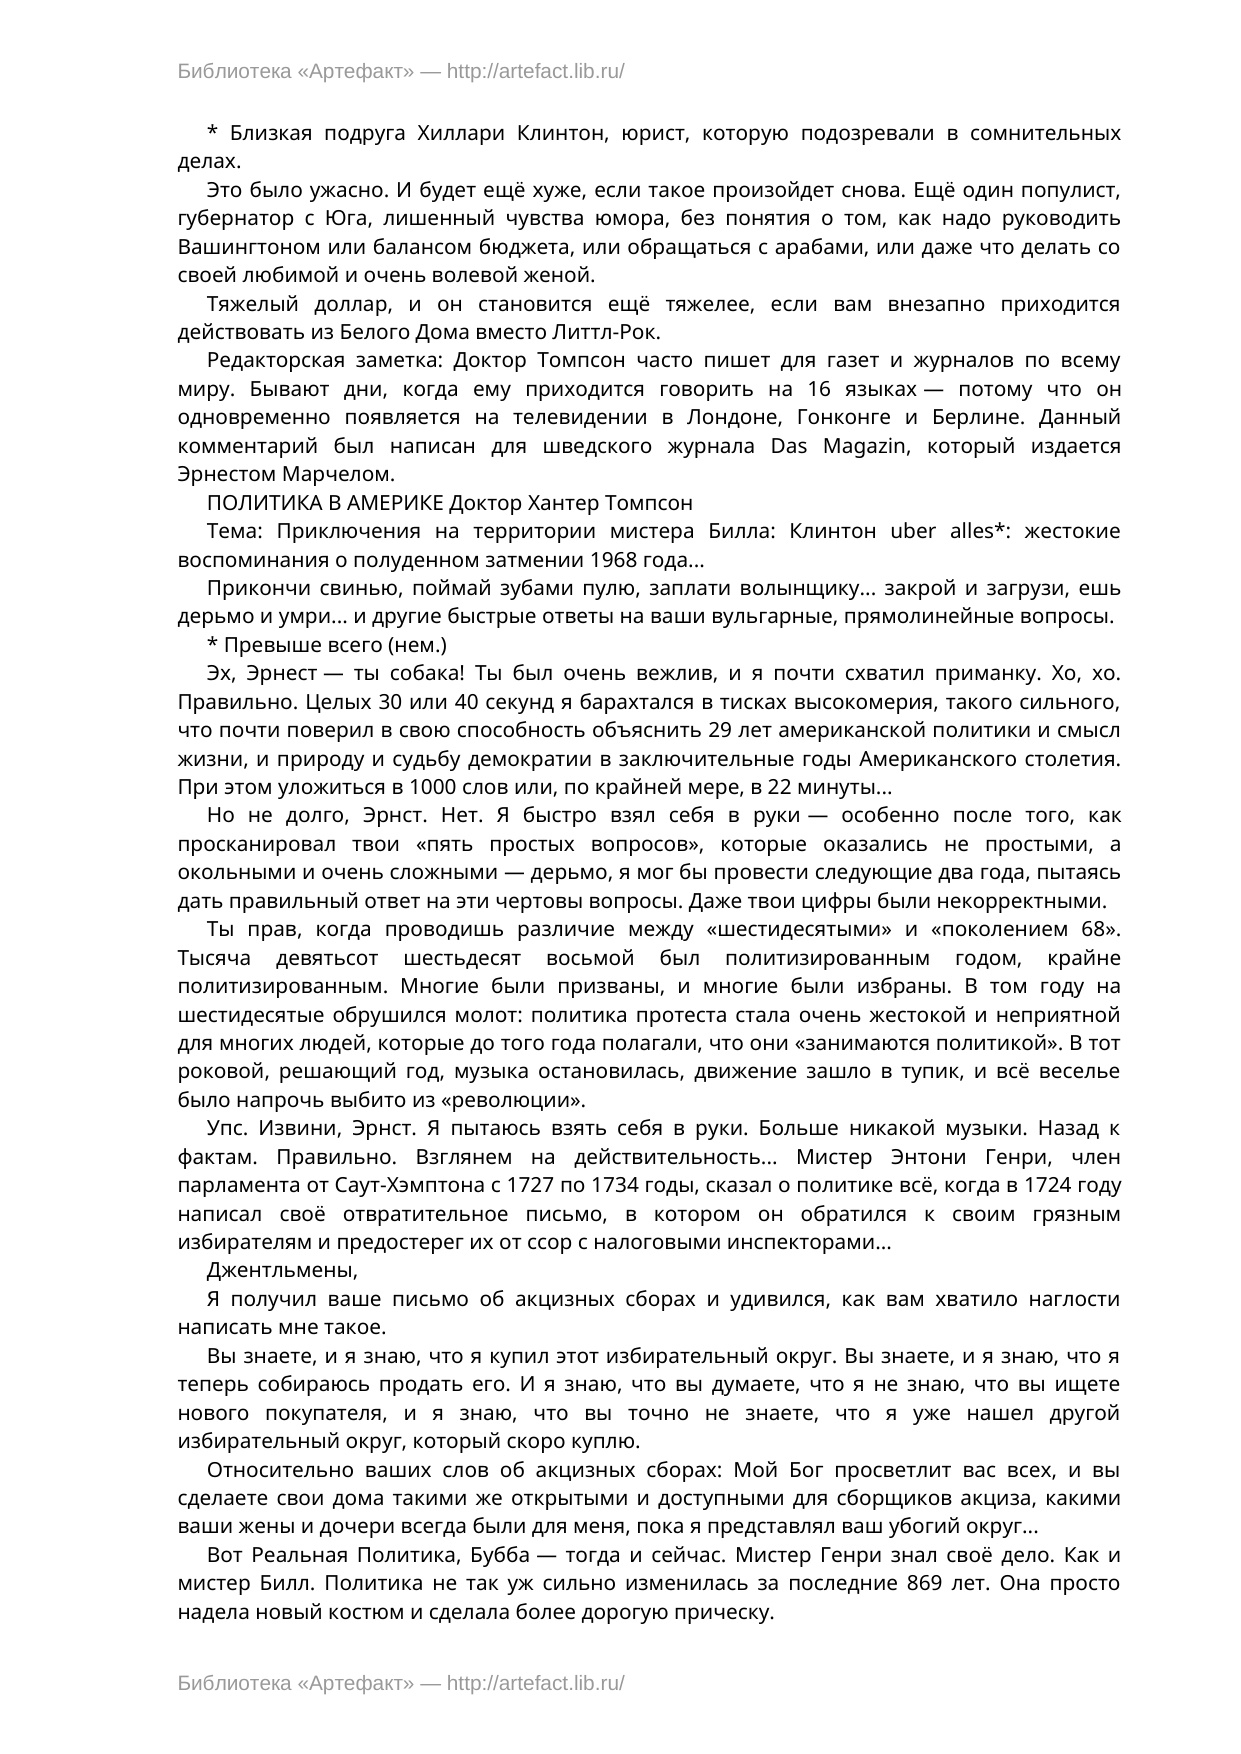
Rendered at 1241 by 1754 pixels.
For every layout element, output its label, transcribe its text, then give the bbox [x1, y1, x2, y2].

text Вот Реальная Политика, Бубба — тогда и сейчас. Мистер Генри знал своё дело. Как и мистер Билл. Политика не так уж сильно изменилась за последние 869 лет. Она просто надела новый костюм и сделала более дорогую прическу. [177, 1540, 1122, 1625]
text Тяжелый доллар, и он становится ещё тяжелее, если вам внезапно приходится действовать из Белого Дома вместо Литтл-Рок. [177, 289, 1122, 346]
text Джентльмены, [177, 1256, 1122, 1284]
text Относительно ваших слов об акцизных сборах: Мой Бог просветлит вас всех, и вы сделаете свои дома такими же открытыми и доступными для сборщиков акциза, какими ваши жены и дочери всегда были для меня, пока я представлял ваш убогий округ... [177, 1455, 1122, 1540]
text Упс. Извини, Эрнст. Я пытаюсь взять себя в руки. Больше никакой музыки. Назад к фактам. Правильно. Взглянем на действительность... Мистер Энтони Генри, член парламента от Саут-Хэмптона с 1727 по 1734 годы, сказал о политике всё, когда в 1724 году написал своё отвратительное письмо, в котором он обратился к своим грязным избирателям и предостерег их от ссор с налоговыми инспекторами... [177, 1113, 1122, 1256]
text ПОЛИТИКА В АМЕРИКЕ Доктор Хантер Томпсон [177, 488, 1122, 516]
text * Превыше всего (нем.) [177, 630, 1122, 658]
text Ты прав, когда проводишь различие между «шестидесятыми» и «поколением 68». Тысяча девятьсот шестьдесят восьмой был политизированным годом, крайне политизированным. Многие были призваны, и многие были избраны. В том году на шестидесятые обрушился молот: политика протеста стала очень жестокой и неприятной для многих людей, которые до того года полагали, что они «занимаются политикой». В тот роковой, решающий год, музыка остановилась, движение зашло в тупик, и всё веселье было напрочь выбито из «революции». [177, 914, 1122, 1113]
text Эх, Эрнест — ты собака! Ты был очень вежлив, и я почти схватил приманку. Хо, хо. Правильно. Целых 30 или 40 секунд я барахтался в тисках высокомерия, такого сильного, что почти поверил в свою способность объяснить 29 лет американской политики и смысл жизни, и природу и судьбу демократии в заключительные годы Американского столетия. При этом уложиться в 1000 слов или, по крайней мере, в 22 минуты... [177, 658, 1122, 801]
text Вы знаете, и я знаю, что я купил этот избирательный округ. Вы знаете, и я знаю, что я теперь собираюсь продать его. И я знаю, что вы думаете, что я не знаю, что вы ищете нового покупателя, и я знаю, что вы точно не знаете, что я уже нашел другой избирательный округ, который скоро куплю. [177, 1341, 1122, 1455]
text Я получил ваше письмо об акцизных сборах и удивился, как вам хватило наглости написать мне такое. [177, 1284, 1122, 1341]
text Это было ужасно. И будет ещё хуже, если такое произойдет снова. Ещё один популист, губернатор с Юга, лишенный чувства юмора, без понятия о том, как надо руководить Вашингтоном или балансом бюджета, или обращаться с арабами, или даже что делать со своей любимой и очень волевой женой. [177, 175, 1122, 289]
text Редакторская заметка: Доктор Томпсон часто пишет для газет и журналов по всему миру. Бывают дни, когда ему приходится говорить на 16 языках — потому что он одновременно появляется на телевидении в Лондоне, Гонконге и Берлине. Данный комментарий был написан для шведского журнала Das Magazin, который издается Эрнестом Марчелом. [177, 346, 1122, 488]
text Но не долго, Эрнст. Нет. Я быстро взял себя в руки — особенно после того, как просканировал твои «пять простых вопросов», которые оказались не простыми, а окольными и очень сложными — дерьмо, я мог бы провести следующие два года, пытаясь дать правильный ответ на эти чертовы вопросы. Даже твои цифры были некорректными. [177, 801, 1122, 914]
text * Близкая подруга Хиллари Клинтон, юрист, которую подозревали в сомнительных делах. [177, 118, 1122, 175]
text Прикончи свинью, поймай зубами пулю, заплати волынщику... закрой и загрузи, ешь дерьмо и умри... и другие быстрые ответы на ваши вульгарные, прямолинейные вопросы. [177, 573, 1122, 630]
text Тема: Приключения на территории мистера Билла: Клинтон uber alles*: жестокие воспоминания о полуденном затмении 1968 года... [177, 516, 1122, 573]
